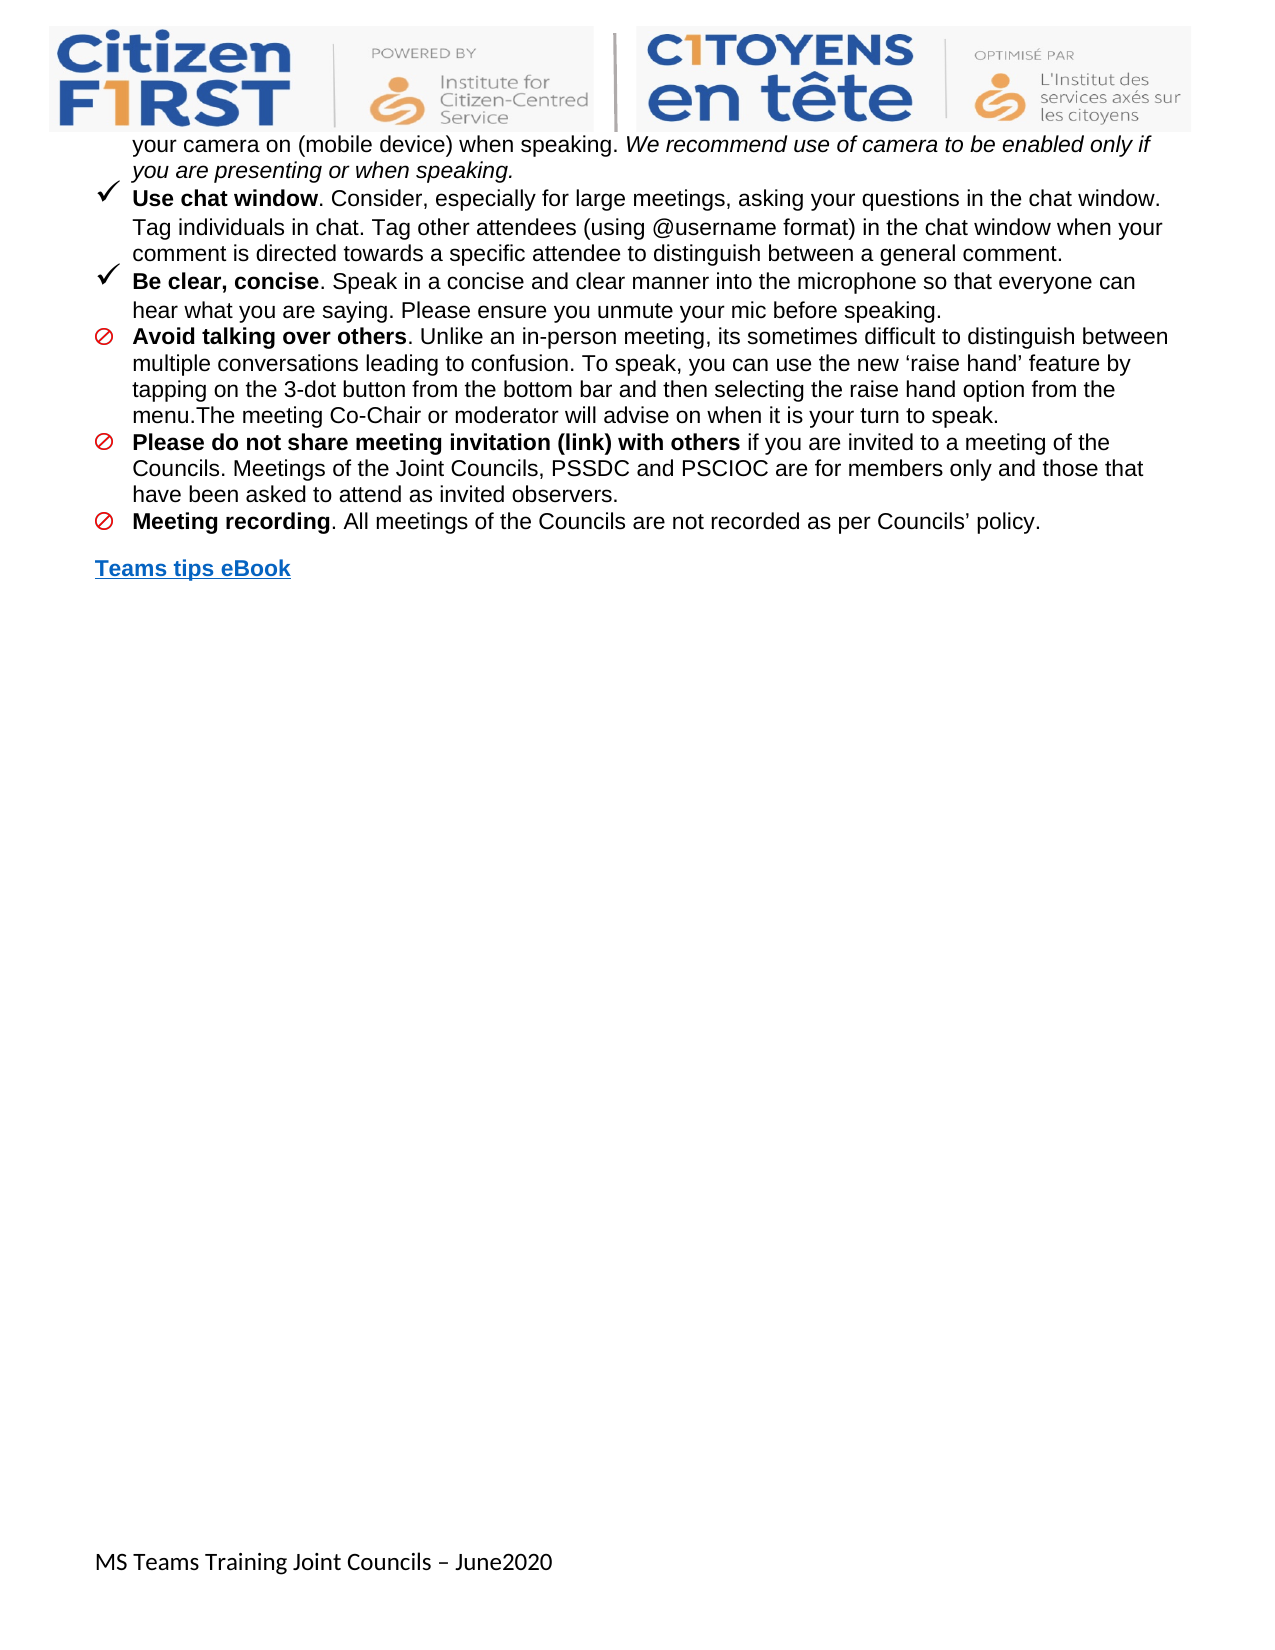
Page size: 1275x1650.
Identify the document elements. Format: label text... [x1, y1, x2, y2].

picture [636, 26, 1192, 132]
text Teams tips eBook [94, 555, 1181, 581]
list Avoid talking over others. Unlike an in-person meeting, its sometimes difficult to distinguish between multiple conversations leading to confusion. To speak, you can use the new ‘raise hand’ feature by tapping on the 3-dot button from the bottom bar and then selecting the raise hand option from the menu.The meeting Co-Chair or moderator will advise on when it is your turn to speak. [94, 323, 1181, 428]
list Use chat window. Consider, especially for large meetings, asking your questions in the chat window. Tag individuals in chat. Tag other attendees (using @username format) in the chat window when your comment is directed towards a specific attendee to distinguish between a general comment. [94, 183, 1181, 266]
list Meeting recording. All meetings of the Councils are not recorded as per Councils’ policy. [94, 508, 1181, 534]
list your camera on (mobile device) when speaking. We recommend use of camera to be enabled only if you are presenting or when speaking. [132, 131, 1181, 183]
list Be clear, concise. Speak in a concise and clear manner into the microphone so that everyone can hear what you are saying. Please ensure you unmute your mic before speaking. [94, 266, 1181, 323]
picture [95, 433, 113, 450]
list Please do not share meeting invitation (link) with others if you are invited to a meeting of the Councils. Meetings of the Joint Councils, PSSDC and PSCIOC are for members only and those that have been asked to attend as invited observers. [94, 428, 1181, 508]
picture [95, 512, 113, 530]
picture [95, 328, 113, 345]
picture [49, 26, 594, 132]
